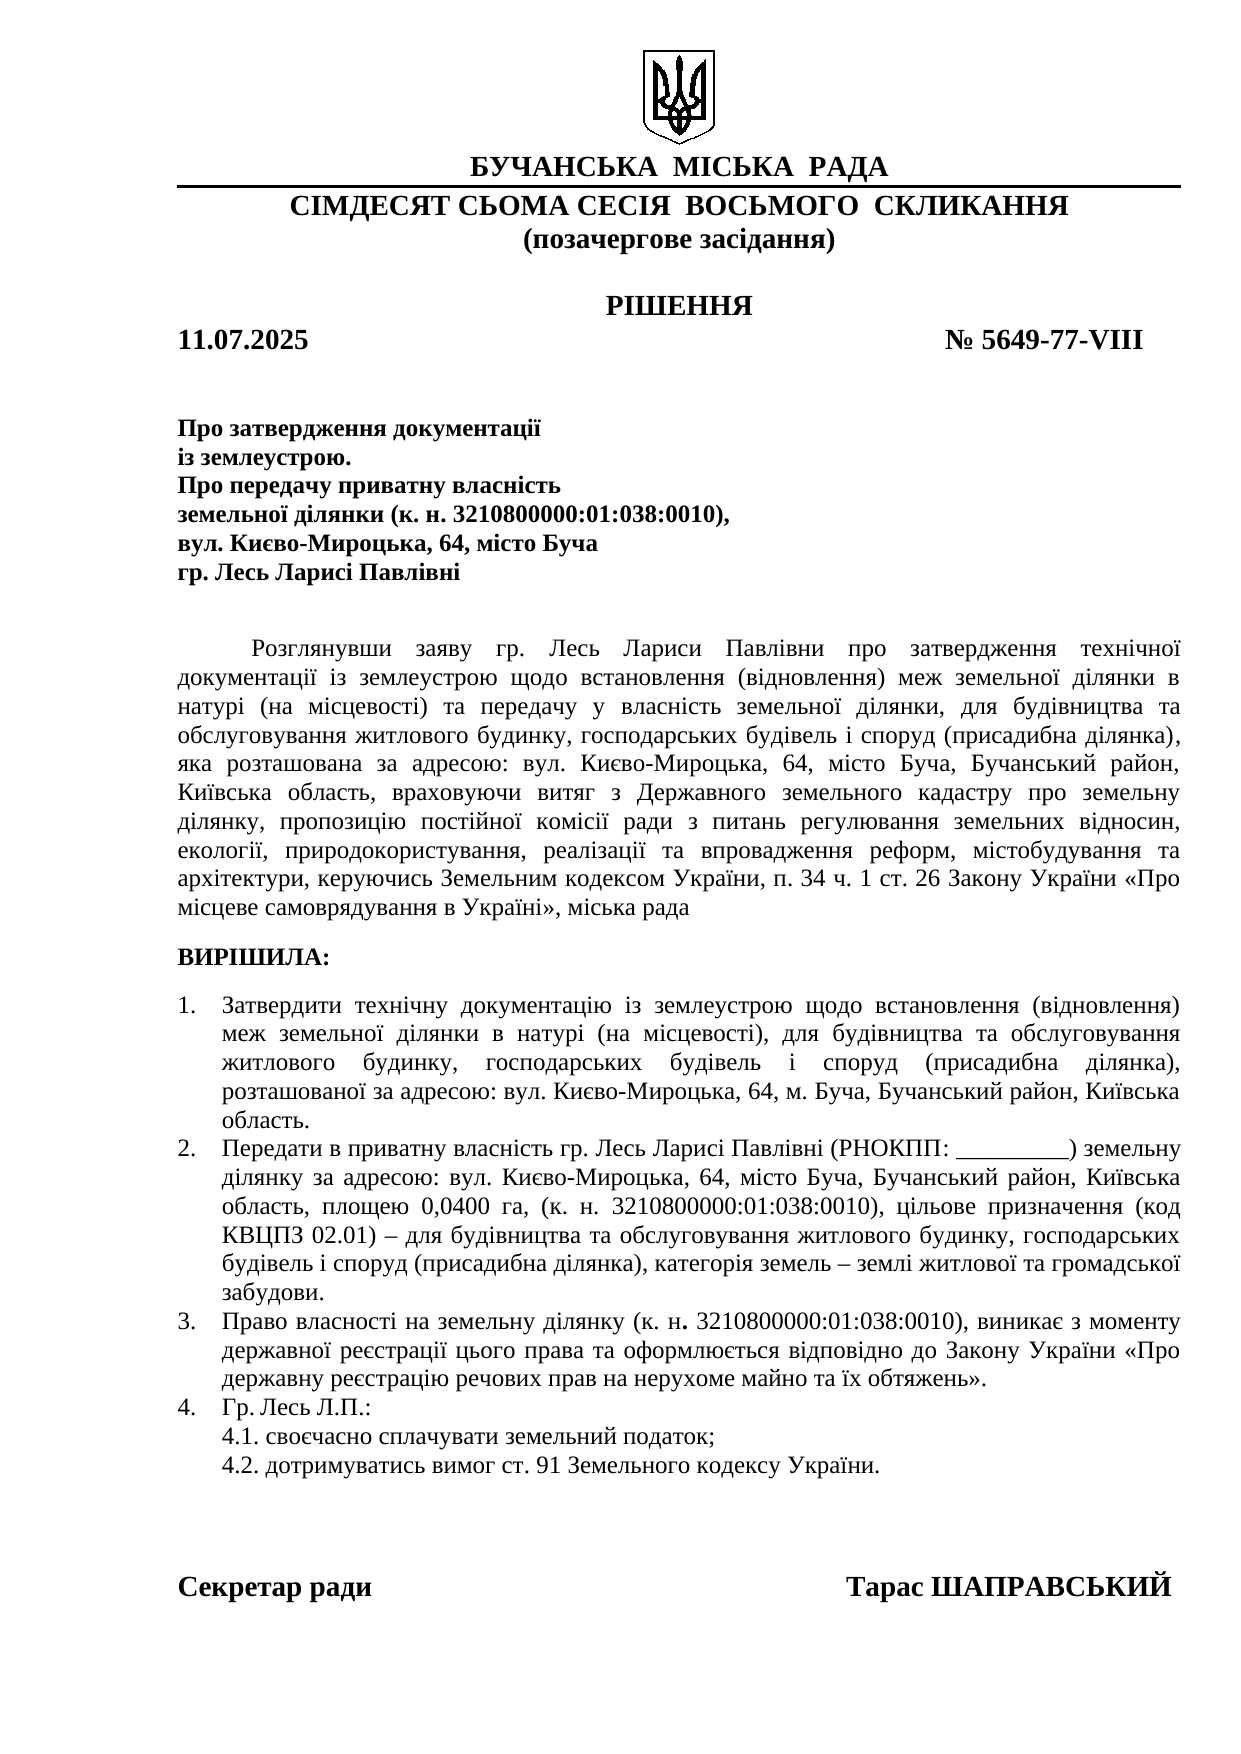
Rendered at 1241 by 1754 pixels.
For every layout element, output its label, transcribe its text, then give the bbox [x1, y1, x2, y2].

text 4. Гр. Лесь Л.П.: [177, 1392, 1181, 1421]
text Розглянувши заяву гр. Лесь Лариси Павлівни про затвердження технічної документації із землеустрою щодо встановлення (відновлення) меж земельної ділянки в натурі (на місцевості) та передачу у власність земельної ділянки, для будівництва та обслуговування житлового будинку, господарських будівель і споруд (присадибна ділянка), яка розташована за адресою: вул. Києво-Мироцька, 64, місто Буча, Бучанський район, Київська область, враховуючи витяг з Державного земельного кадастру про земельну ділянку, пропозицію постійної комісії ради з питань регулювання земельних відносин, екології, природокористування, реалізації та впровадження реформ, містобудування та архітектури, керуючись Земельним кодексом України, п. 34 ч. 1 ст. 26 Закону України «Про місцеве самоврядування в Україні», міська рада [177, 633, 1181, 921]
text СІМДЕСЯТ СЬОМА СЕСІЯ ВОСЬМОГО СКЛИКАННЯ [177, 188, 1181, 221]
text БУЧАНСЬКА МІСЬКА РАДА [177, 149, 1181, 185]
list Право власності на земельну ділянку (к. н. 3210800000:01:038:0010), виникає з моменту державної реєстрації цього права та оформлюється відповідно до Закону України «Про державну реєстрацію речових прав на нерухоме майно та їх обтяжень». [177, 1306, 1181, 1392]
text (позачергове засідання) [177, 221, 1181, 255]
text Про передачу приватну власність [177, 471, 1181, 499]
text 4.2. дотримуватись вимог ст. 91 Земельного кодексу України. [222, 1450, 1181, 1478]
list Передати в приватну власність гр. Лесь Ларисі Павлівні (РНОКПП: _________) земельну ділянку за адресою: вул. Києво-Мироцька, 64, місто Буча, Бучанський район, Київська область, площею 0,0400 га, (к. н. 3210800000:01:038:0010), цільове призначення (код КВЦПЗ 02.01) – для будівництва та обслуговування житлового будинку, господарських будівель і споруд (присадибна ділянка), категорія земель – землі житлової та громадської забудови. [177, 1133, 1181, 1306]
text ВИРІШИЛА: [177, 942, 1181, 971]
text Секретар ради Тарас ШАПРАВСЬКИЙ [177, 1569, 1181, 1603]
text земельної ділянки (к. н. 3210800000:01:038:0010), [177, 499, 1181, 528]
text РІШЕННЯ [177, 288, 1181, 322]
text Про затвердження документації [177, 413, 1181, 442]
text 4.1. своєчасно сплачувати земельний податок; [222, 1421, 1181, 1450]
text 11.07.2025 № 5649-77-VІІІ [177, 322, 1181, 356]
list Затвердити технічну документацію із землеустрою щодо встановлення (відновлення) меж земельної ділянки в натурі (на місцевості), для будівництва та обслуговування житлового будинку, господарських будівель і споруд (присадибна ділянка), розташованої за адресою: вул. Києво-Мироцька, 64, м. Буча, Бучанський район, Київська область. [177, 990, 1181, 1133]
text із землеустрою. [177, 442, 1181, 471]
text вул. Києво-Мироцька, 64, місто Буча [177, 528, 1181, 557]
text гр. Лесь Ларисі Павлівні [177, 557, 1181, 586]
